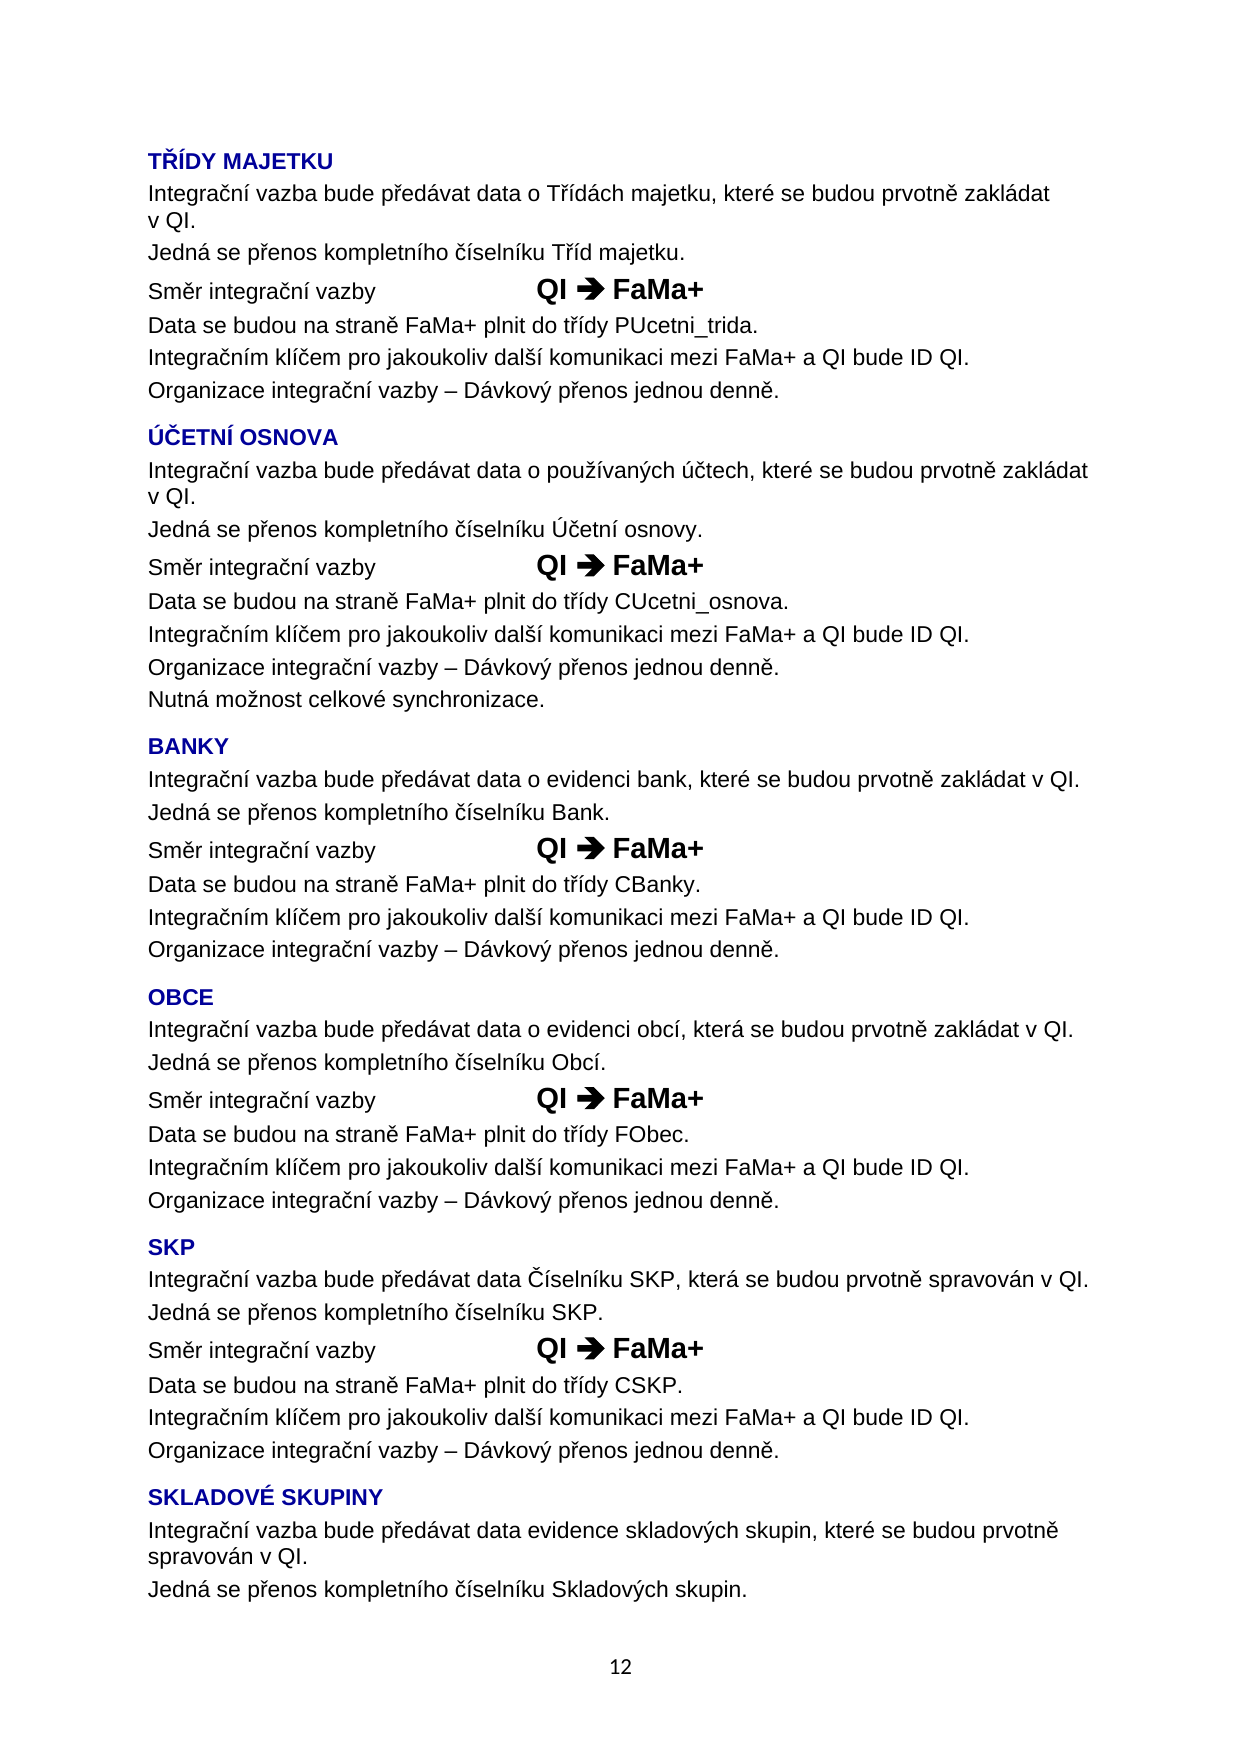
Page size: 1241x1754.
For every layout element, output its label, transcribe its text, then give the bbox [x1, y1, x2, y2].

text Jedná se přenos kompletního číselníku Obcí. [148, 1049, 1093, 1075]
text Jedná se přenos kompletního číselníku SKP. [148, 1299, 1093, 1325]
text Integračním klíčem pro jakoukoliv další komunikaci mezi FaMa+ a QI bude ID QI. [148, 1154, 1093, 1180]
list Účetní osnova [148, 424, 1093, 451]
list Třídy majetku [148, 148, 1093, 174]
text Data se budou na straně FaMa+ plnit do třídy CSKP. [148, 1372, 1093, 1398]
list Obce [148, 983, 1093, 1010]
text Jedná se přenos kompletního číselníku Tříd majetku. [148, 239, 1093, 266]
text Jedná se přenos kompletního číselníku Účetní osnovy. [148, 516, 1093, 542]
text Organizace integrační vazby – Dávkový přenos jednou denně. [148, 653, 1093, 680]
text Data se budou na straně FaMa+ plnit do třídy PUcetni_trida. [148, 312, 1093, 338]
text Jedná se přenos kompletního číselníku Bank. [148, 798, 1093, 825]
text Organizace integrační vazby – Dávkový přenos jednou denně. [148, 1437, 1093, 1463]
text Integračním klíčem pro jakoukoliv další komunikaci mezi FaMa+ a QI bude ID QI. [148, 904, 1093, 930]
text Integrační vazba bude předávat data Číselníku SKP, která se budou prvotně spravován v QI. [148, 1266, 1093, 1293]
text Organizace integrační vazby – Dávkový přenos jednou denně. [148, 1187, 1093, 1213]
text Směr integrační vazby QI FaMa+ [148, 272, 1093, 306]
text Integrační vazba bude předávat data o používaných účtech, které se budou prvotně zakládat v QI. [148, 457, 1093, 509]
text Data se budou na straně FaMa+ plnit do třídy FObec. [148, 1121, 1093, 1148]
text Integrační vazba bude předávat data o Třídách majetku, které se budou prvotně zakládat v QI. [148, 180, 1093, 233]
text Integračním klíčem pro jakoukoliv další komunikaci mezi FaMa+ a QI bude ID QI. [148, 1404, 1093, 1431]
text Data se budou na straně FaMa+ plnit do třídy CBanky. [148, 871, 1093, 897]
text Integrační vazba bude předávat data o evidenci obcí, která se budou prvotně zakládat v QI. [148, 1016, 1093, 1042]
text Organizace integrační vazby – Dávkový přenos jednou denně. [148, 936, 1093, 963]
list Skladové skupiny [148, 1484, 1093, 1510]
text Směr integrační vazby QI FaMa+ [148, 548, 1093, 582]
text Nutná možnost celkové synchronizace. [148, 686, 1093, 712]
list Banky [148, 733, 1093, 760]
text Organizace integrační vazby – Dávkový přenos jednou denně. [148, 377, 1093, 403]
text Směr integrační vazby QI FaMa+ [148, 1332, 1093, 1365]
text Integrační vazba bude předávat data o evidenci bank, které se budou prvotně zakládat v QI. [148, 766, 1093, 792]
text Jedná se přenos kompletního číselníku Skladových skupin. [148, 1576, 1093, 1602]
list SKP [148, 1234, 1093, 1260]
text Směr integrační vazby QI FaMa+ [148, 831, 1093, 865]
text Integrační vazba bude předávat data evidence skladových skupin, které se budou prvotně spravován v QI. [148, 1517, 1093, 1569]
text Data se budou na straně FaMa+ plnit do třídy CUcetni_osnova. [148, 588, 1093, 615]
text Integračním klíčem pro jakoukoliv další komunikaci mezi FaMa+ a QI bude ID QI. [148, 621, 1093, 647]
text Směr integrační vazby QI FaMa+ [148, 1081, 1093, 1115]
text Integračním klíčem pro jakoukoliv další komunikaci mezi FaMa+ a QI bude ID QI. [148, 344, 1093, 371]
